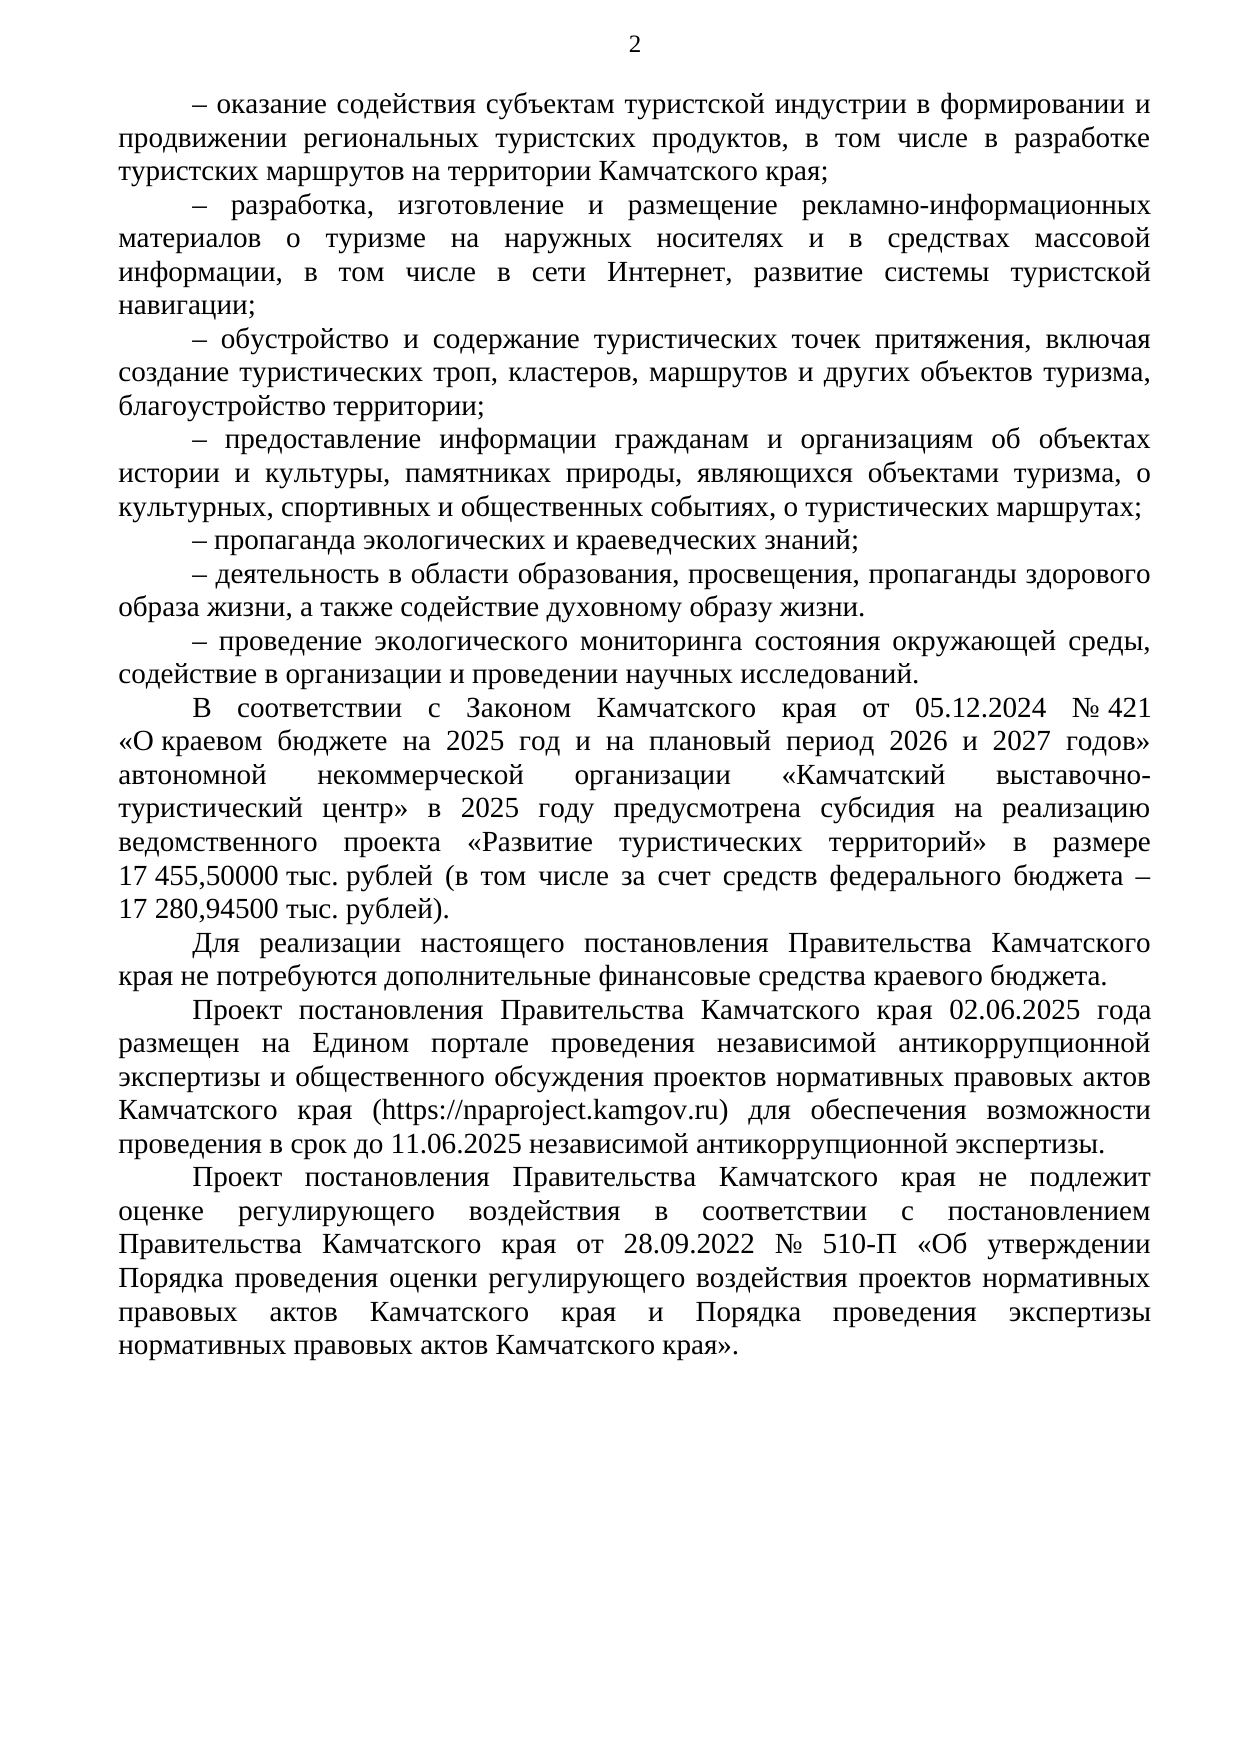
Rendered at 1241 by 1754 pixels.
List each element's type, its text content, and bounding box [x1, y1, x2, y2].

text – оказание содействия субъектам туристской индустрии в формировании и продвижении региональных туристских продуктов, в том числе в разработке туристских маршрутов на территории Камчатского края; [118, 86, 1152, 187]
text – деятельность в области образования, просвещения, пропаганды здорового образа жизни, а также содействие духовному образу жизни. [118, 556, 1152, 623]
text – предоставление информации гражданам и организациям об объектах истории и культуры, памятниках природы, являющихся объектами туризма, о культурных, спортивных и общественных событиях, о туристических маршрутах; [118, 422, 1152, 522]
text Проект постановления Правительства Камчатского края 02.06.2025 года размещен на Едином портале проведения независимой антикоррупционной экспертизы и общественного обсуждения проектов нормативных правовых актов Камчатского края (httрs://npaproject.kamgov.ru) для обеспечения возможности проведения в срок до 11.06.2025 независимой антикоррупционной экспертизы. [118, 992, 1152, 1159]
text В соответствии с Законом Камчатского края от 05.12.2024 № 421 «О краевом бюджете на 2025 год и на плановый период 2026 и 2027 годов» автономной некоммерческой организации «Камчатский выставочно-туристический центр» в 2025 году предусмотрена субсидия на реализацию ведомственного проекта «Развитие туристических территорий» в размере 17 455,50000 тыс. рублей (в том числе за счет средств федерального бюджета – 17 280,94500 тыс. рублей). [118, 690, 1152, 925]
text – пропаганда экологических и краеведческих знаний; [118, 522, 1152, 556]
text Проект постановления Правительства Камчатского края не подлежит оценке регулирующего воздействия в соответствии с постановлением Правительства Камчатского края от 28.09.2022 № 510-П «Об утверждении Порядка проведения оценки регулирующего воздействия проектов нормативных правовых актов Камчатского края и Порядка проведения экспертизы нормативных правовых актов Камчатского края». [118, 1159, 1152, 1361]
text Для реализации настоящего постановления Правительства Камчатского края не потребуются дополнительные финансовые средства краевого бюджета. [118, 925, 1152, 992]
text – разработка, изготовление и размещение рекламно-информационных материалов о туризме на наружных носителях и в средствах массовой информации, в том числе в сети Интернет, развитие системы туристской навигации; [118, 187, 1152, 321]
text – проведение экологического мониторинга состояния окружающей среды, содействие в организации и проведении научных исследований. [118, 623, 1152, 690]
text – обустройство и содержание туристических точек притяжения, включая создание туристических троп, кластеров, маршрутов и других объектов туризма, благоустройство территории; [118, 321, 1152, 422]
